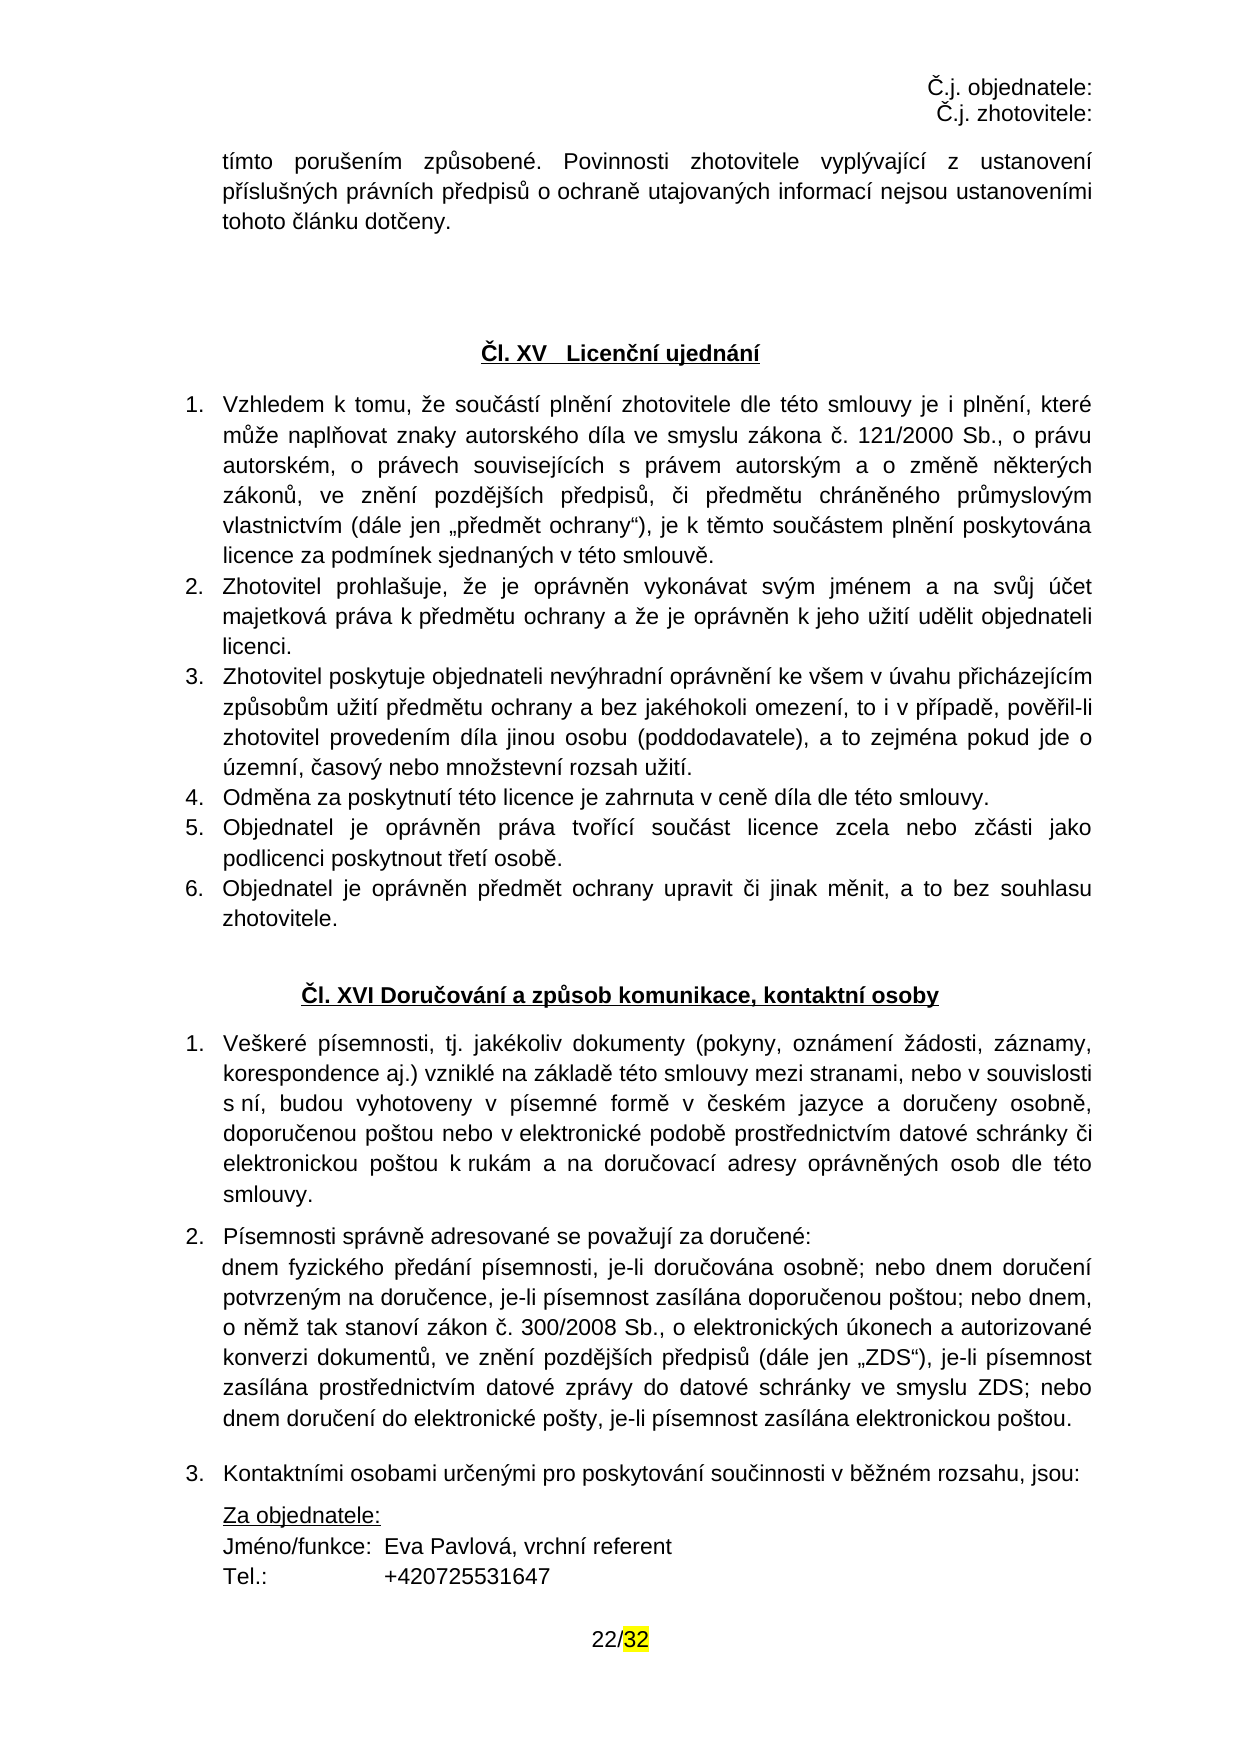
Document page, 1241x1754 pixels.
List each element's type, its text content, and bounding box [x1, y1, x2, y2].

text Za objednatele: [186, 1502, 1093, 1529]
text Tel.: +420725531647 [193, 1563, 1093, 1589]
text Čl. XV Licenční ujednání [148, 340, 1093, 367]
text Jméno/funkce: Eva Pavlová, vrchní referent [149, 1533, 1093, 1559]
list Objednatel je oprávněn předmět ochrany upravit či jinak měnit, a to bez souhlasu zhotovitele. [185, 875, 1093, 931]
text Čl. XVI Doručování a způsob komunikace, kontaktní osoby [148, 982, 1093, 1009]
list Odměna za poskytnutí této licence je zahrnuta v ceně díla dle této smlouvy. [185, 784, 1093, 810]
list Písemnosti správně adresované se považují za doručené: [185, 1223, 1093, 1249]
list Kontaktními osobami určenými pro poskytování součinnosti v běžném rozsahu, jsou: [185, 1460, 1093, 1486]
list Objednatel je oprávněn práva tvořící součást licence zcela nebo zčásti jako podlicenci poskytnout třetí osobě. [185, 814, 1093, 871]
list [185, 148, 1093, 234]
list Vzhledem k tomu, že součástí plnění zhotovitele dle této smlouvy je i plnění, které může naplňovat znaky autorského díla ve smyslu zákona č. 121/2000 Sb., o právu autorském, o právech souvisejících s právem autorským a o změně některých zákonů, ve znění pozdějších předpisů, či předmětu chráněného průmyslovým vlastnictvím (dále jen „předmět ochrany“), je k těmto součástem plnění poskytována licence za podmínek sjednaných v této smlouvě. [185, 391, 1093, 569]
text dnem fyzického předání písemnosti, je-li doručována osobně; nebo dnem doručení potvrzeným na doručence, je-li písemnost zasílána doporučenou poštou; nebo dnem, o němž tak stanoví zákon č. 300/2008 Sb., o elektronických úkonech a autorizované konverzi dokumentů, ve znění pozdějších předpisů (dále jen „ZDS“), je-li písemnost zasílána prostřednictvím datové zprávy do datové schránky ve smyslu ZDS; nebo dnem doručení do elektronické pošty, je-li písemnost zasílána elektronickou poštou. [221, 1253, 1093, 1431]
list Zhotovitel poskytuje objednateli nevýhradní oprávnění ke všem v úvahu přicházejícím způsobům užití předmětu ochrany a bez jakéhokoli omezení, to i v případě, pověřil-li zhotovitel provedením díla jinou osobu (poddodavatele), a to zejména pokud jde o územní, časový nebo množstevní rozsah užití. [185, 663, 1093, 780]
list Veškeré písemnosti, tj. jakékoliv dokumenty (pokyny, oznámení žádosti, záznamy, korespondence aj.) vzniklé na základě této smlouvy mezi stranami, nebo v souvislosti s ní, budou vyhotoveny v písemné formě v českém jazyce a doručeny osobně, doporučenou poštou nebo v elektronické podobě prostřednictvím datové schránky či elektronickou poštou k rukám a na doručovací adresy oprávněných osob dle této smlouvy. [185, 1029, 1093, 1207]
list Zhotovitel prohlašuje, že je oprávněn vykonávat svým jménem a na svůj účet majetková práva k předmětu ochrany a že je oprávněn k jeho užití udělit objednateli licenci. [185, 573, 1093, 659]
